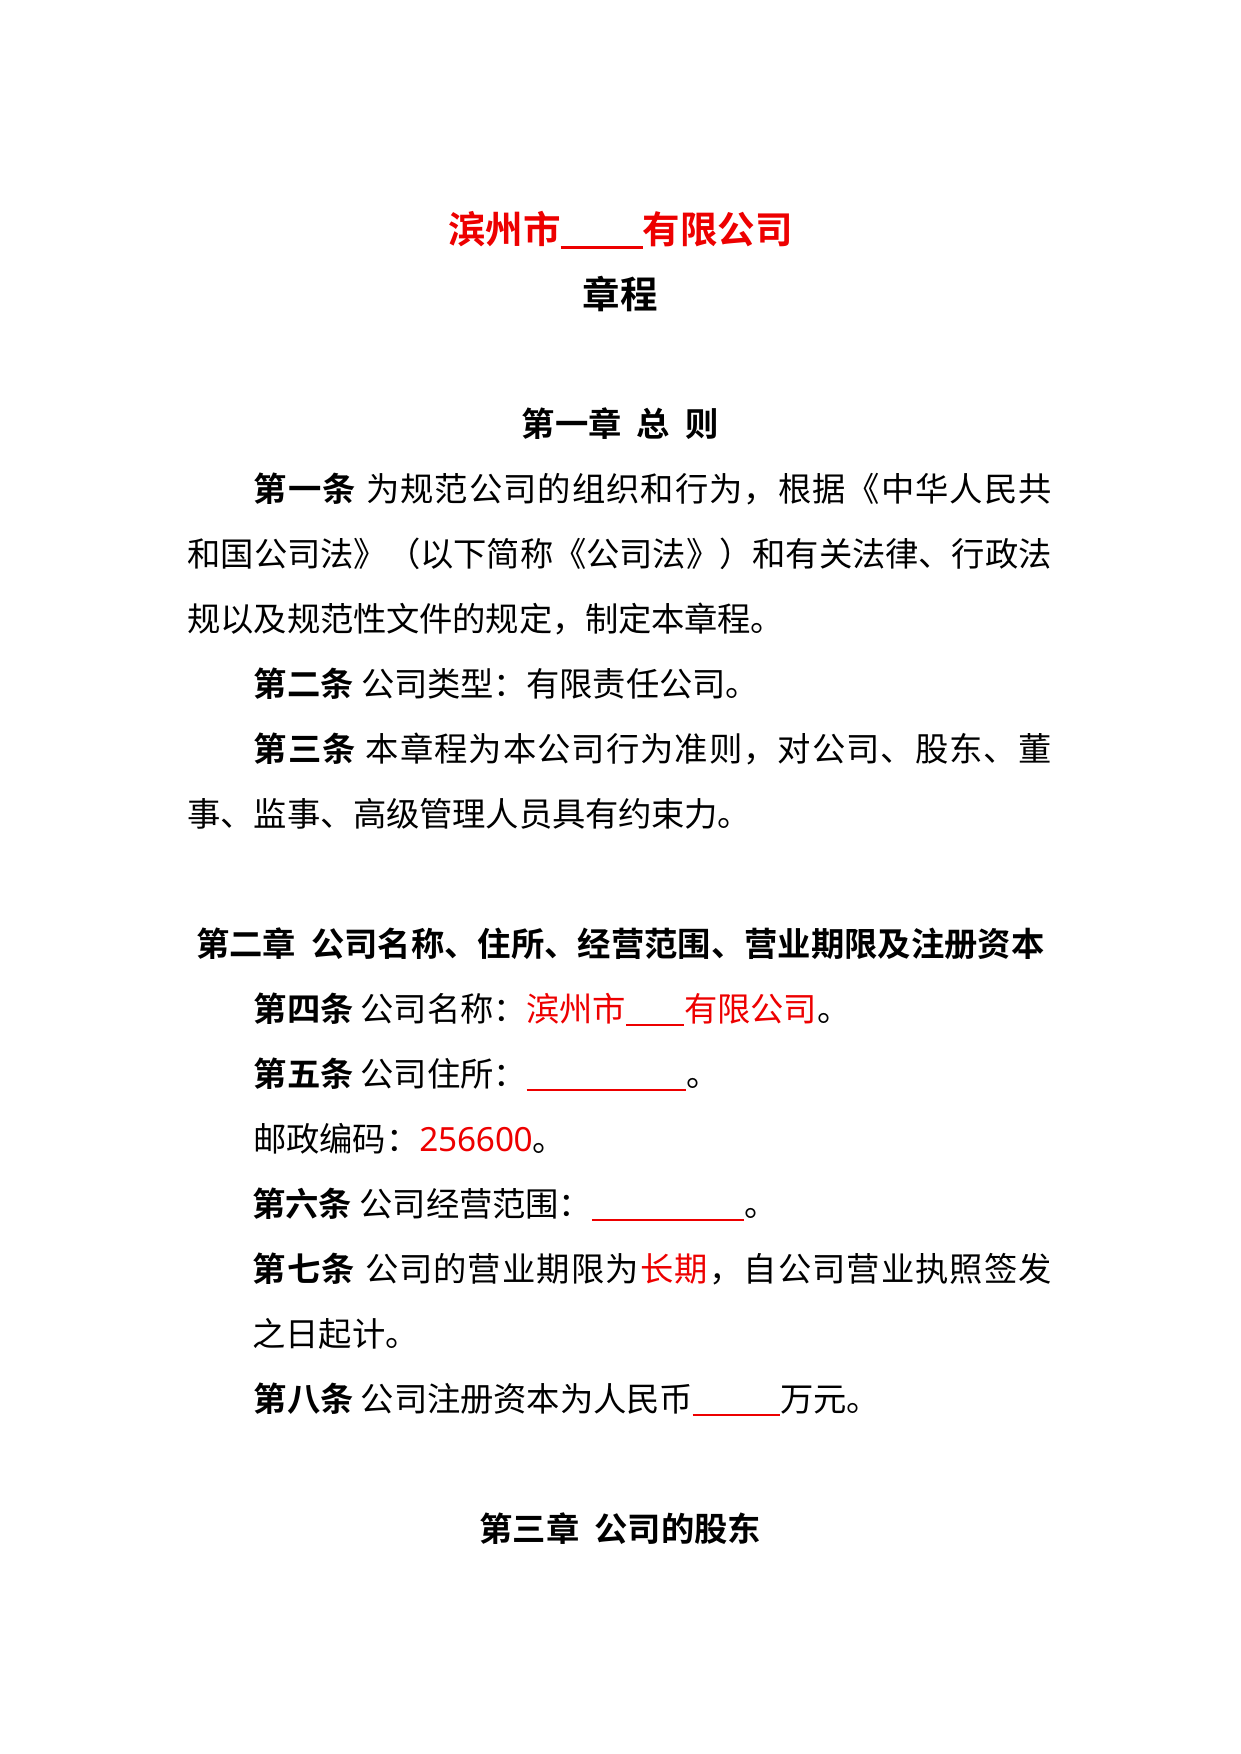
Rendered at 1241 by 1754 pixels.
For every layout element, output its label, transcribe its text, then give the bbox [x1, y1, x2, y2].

text 滨州市 有限公司 [187, 194, 1053, 259]
text 第一条 为规范公司的组织和行为，根据《中华人民共和国公司法》（以下简称《公司法》）和有关法律、行政法规以及规范性文件的规定，制定本章程。 [187, 454, 1053, 649]
text 第七条 公司的营业期限为长期，自公司营业执照签发之日起计。 [252, 1234, 1053, 1364]
text 第三条 本章程为本公司行为准则，对公司、股东、董事、监事、高级管理人员具有约束力。 [187, 714, 1053, 844]
text 第六条 公司经营范围： 。 [252, 1169, 1053, 1234]
text 第四条 公司名称：滨州市 有限公司。 [187, 974, 1053, 1039]
text 第五条 公司住所： 。 [187, 1039, 1053, 1104]
text 第一章 总 则 [187, 389, 1053, 454]
text 章程 [187, 259, 1053, 324]
text 第二章 公司名称、住所、经营范围、营业期限及注册资本 [187, 909, 1053, 974]
text 第二条 公司类型：有限责任公司。 [187, 649, 1053, 714]
text 邮政编码：256600。 [187, 1104, 1053, 1169]
text 第三章 公司的股东 [187, 1494, 1053, 1559]
text 第八条 公司注册资本为人民币 万元。 [187, 1364, 1053, 1429]
